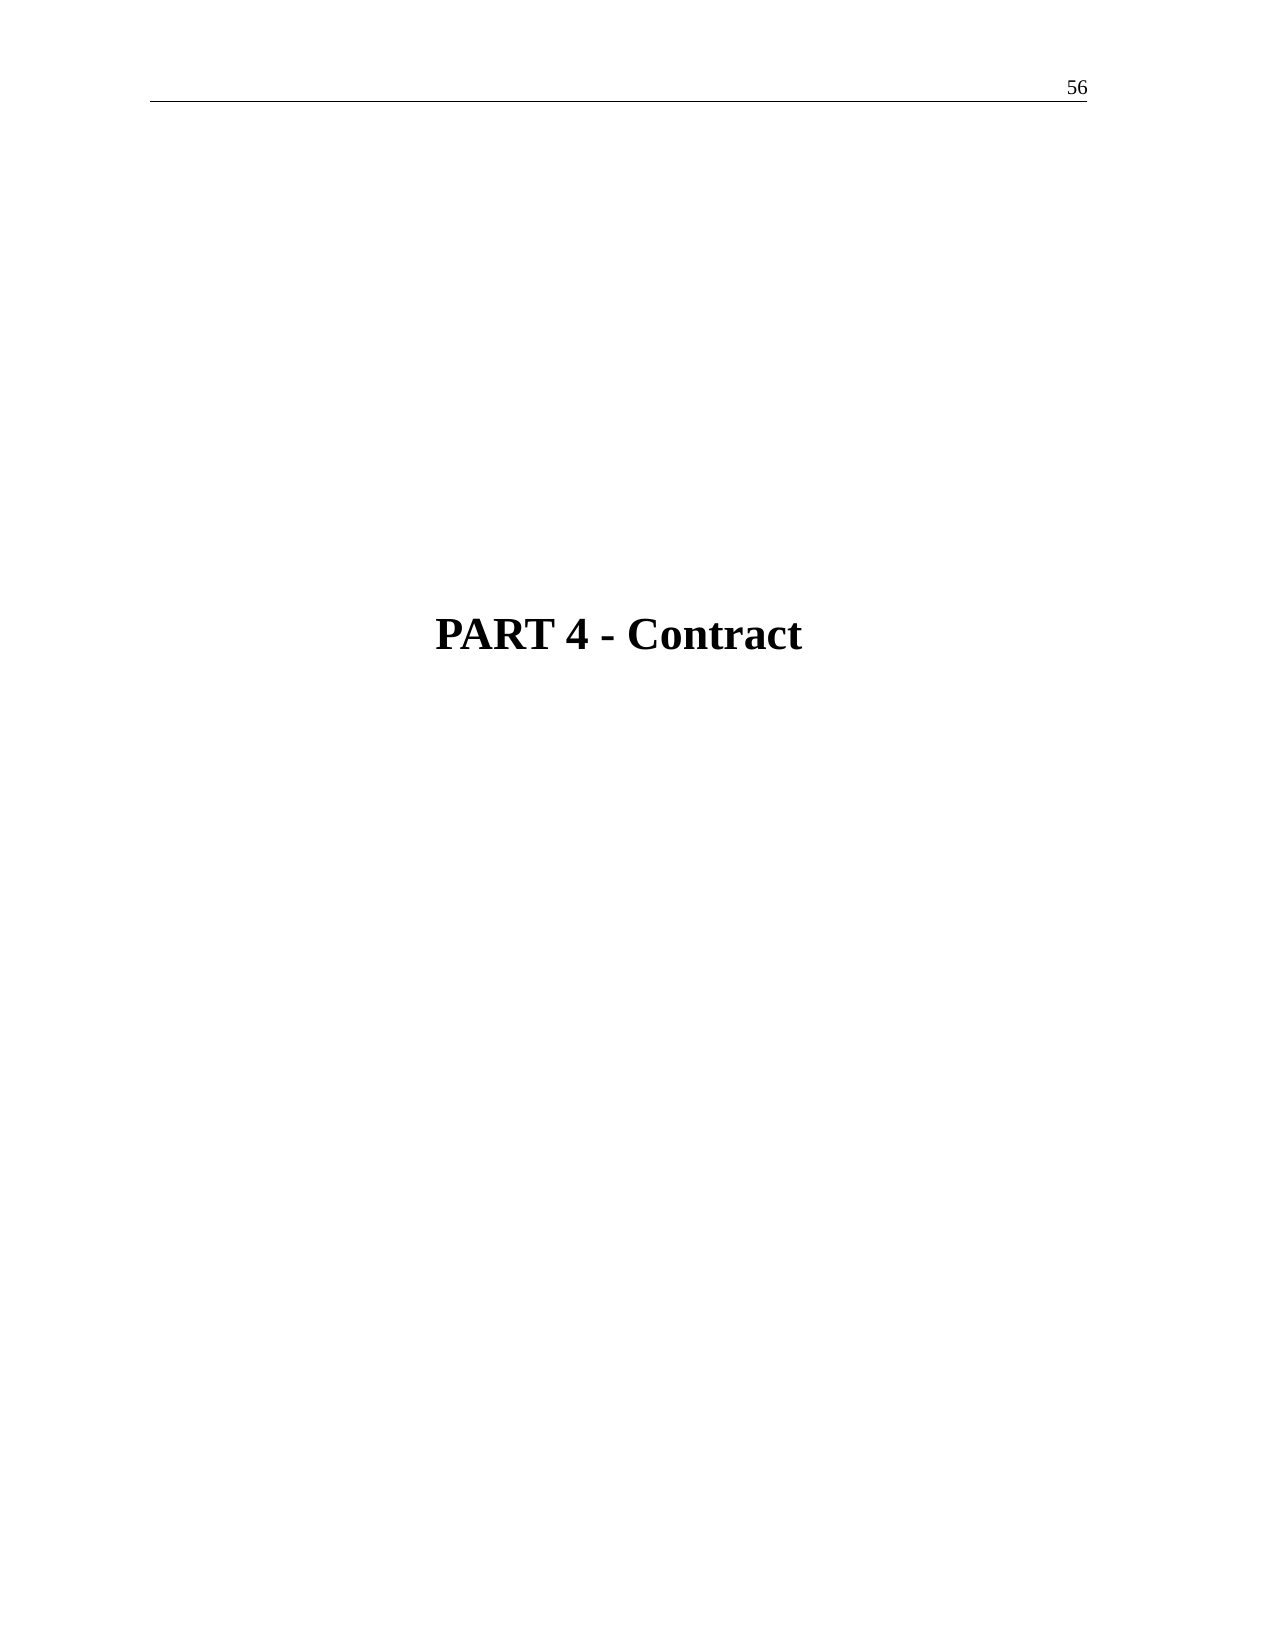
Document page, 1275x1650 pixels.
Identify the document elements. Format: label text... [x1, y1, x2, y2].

subtitle PART 4 - Contract [150, 606, 1087, 659]
